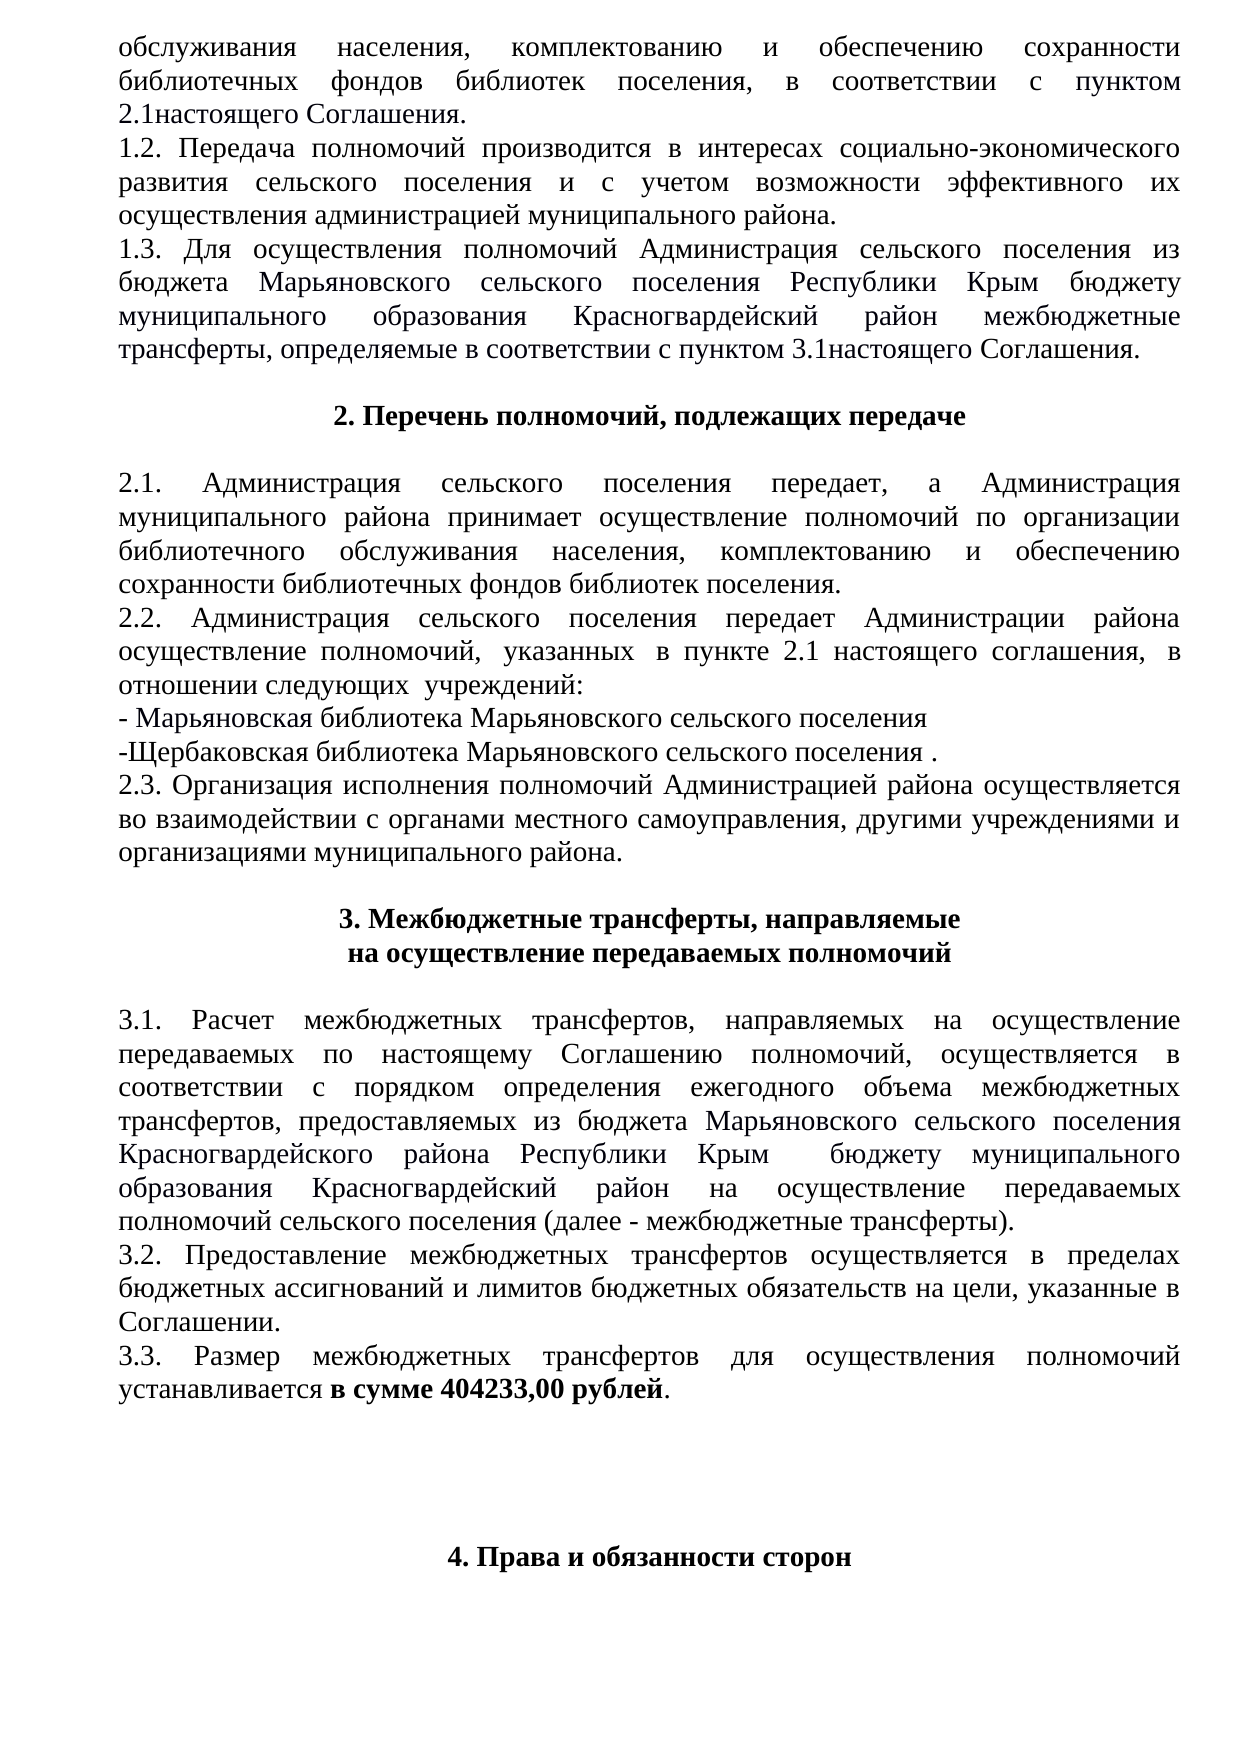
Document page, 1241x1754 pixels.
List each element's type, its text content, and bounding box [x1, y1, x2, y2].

text 3.3. Размер межбюджетных трансфертов для осуществления полномочий устанавливается в сумме 404233,00 рублей. [118, 1338, 1181, 1405]
text 1.3. Для осуществления полномочий Администрация сельского поселения из бюджета Марьяновского сельского поселения Республики Крым бюджету муниципального образования Красногвардейский район межбюджетные трансферты, определяемые в соответствии с пунктом 3.1настоящего Соглашения. [118, 231, 1181, 365]
text 3.2. Предоставление межбюджетных трансфертов осуществляется в пределах бюджетных ассигнований и лимитов бюджетных обязательств на цели, указанные в Соглашении. [118, 1237, 1181, 1338]
text на осуществление передаваемых полномочий [118, 935, 1181, 969]
text 2.1. Администрация сельского поселения передает, а Администрация муниципального района принимает осуществление полномочий по организации библиотечного обслуживания населения, комплектованию и обеспечению сохранности библиотечных фондов библиотек поселения. [118, 466, 1181, 600]
text 3.1. Расчет межбюджетных трансфертов, направляемых на осуществление передаваемых по настоящему Соглашению полномочий, осуществляется в соответствии с порядком определения ежегодного объема межбюджетных трансфертов, предоставляемых из бюджета Марьяновского сельского поселения Красногвардейского района Республики Крым бюджету муниципального образования Красногвардейский район на осуществление передаваемых полномочий сельского поселения (далее - межбюджетные трансферты). [118, 1002, 1181, 1237]
text 2.3. Организация исполнения полномочий Администрацией района осуществляется во взаимодействии с органами местного самоуправления, другими учреждениями и организациями муниципального района. [118, 767, 1181, 868]
text 2. Перечень полномочий, подлежащих передаче [118, 398, 1181, 432]
text 4. Права и обязанности сторон [118, 1539, 1181, 1572]
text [118, 29, 1181, 130]
text 2.2. Администрация сельского поселения передает Администрации района осуществление полномочий, указанных в пункте 2.1 настоящего соглашения, в отношении следующих учреждений: [118, 600, 1181, 700]
text 1.2. Передача полномочий производится в интересах социально-экономического развития сельского поселения и с учетом возможности эффективного их осуществления администрацией муниципального района. [118, 130, 1181, 231]
text 3. Межбюджетные трансферты, направляемые [118, 902, 1181, 935]
text -Щербаковская библиотека Марьяновского сельского поселения . [118, 734, 1181, 767]
text - Марьяновская библиотека Марьяновского сельского поселения [118, 700, 1181, 734]
